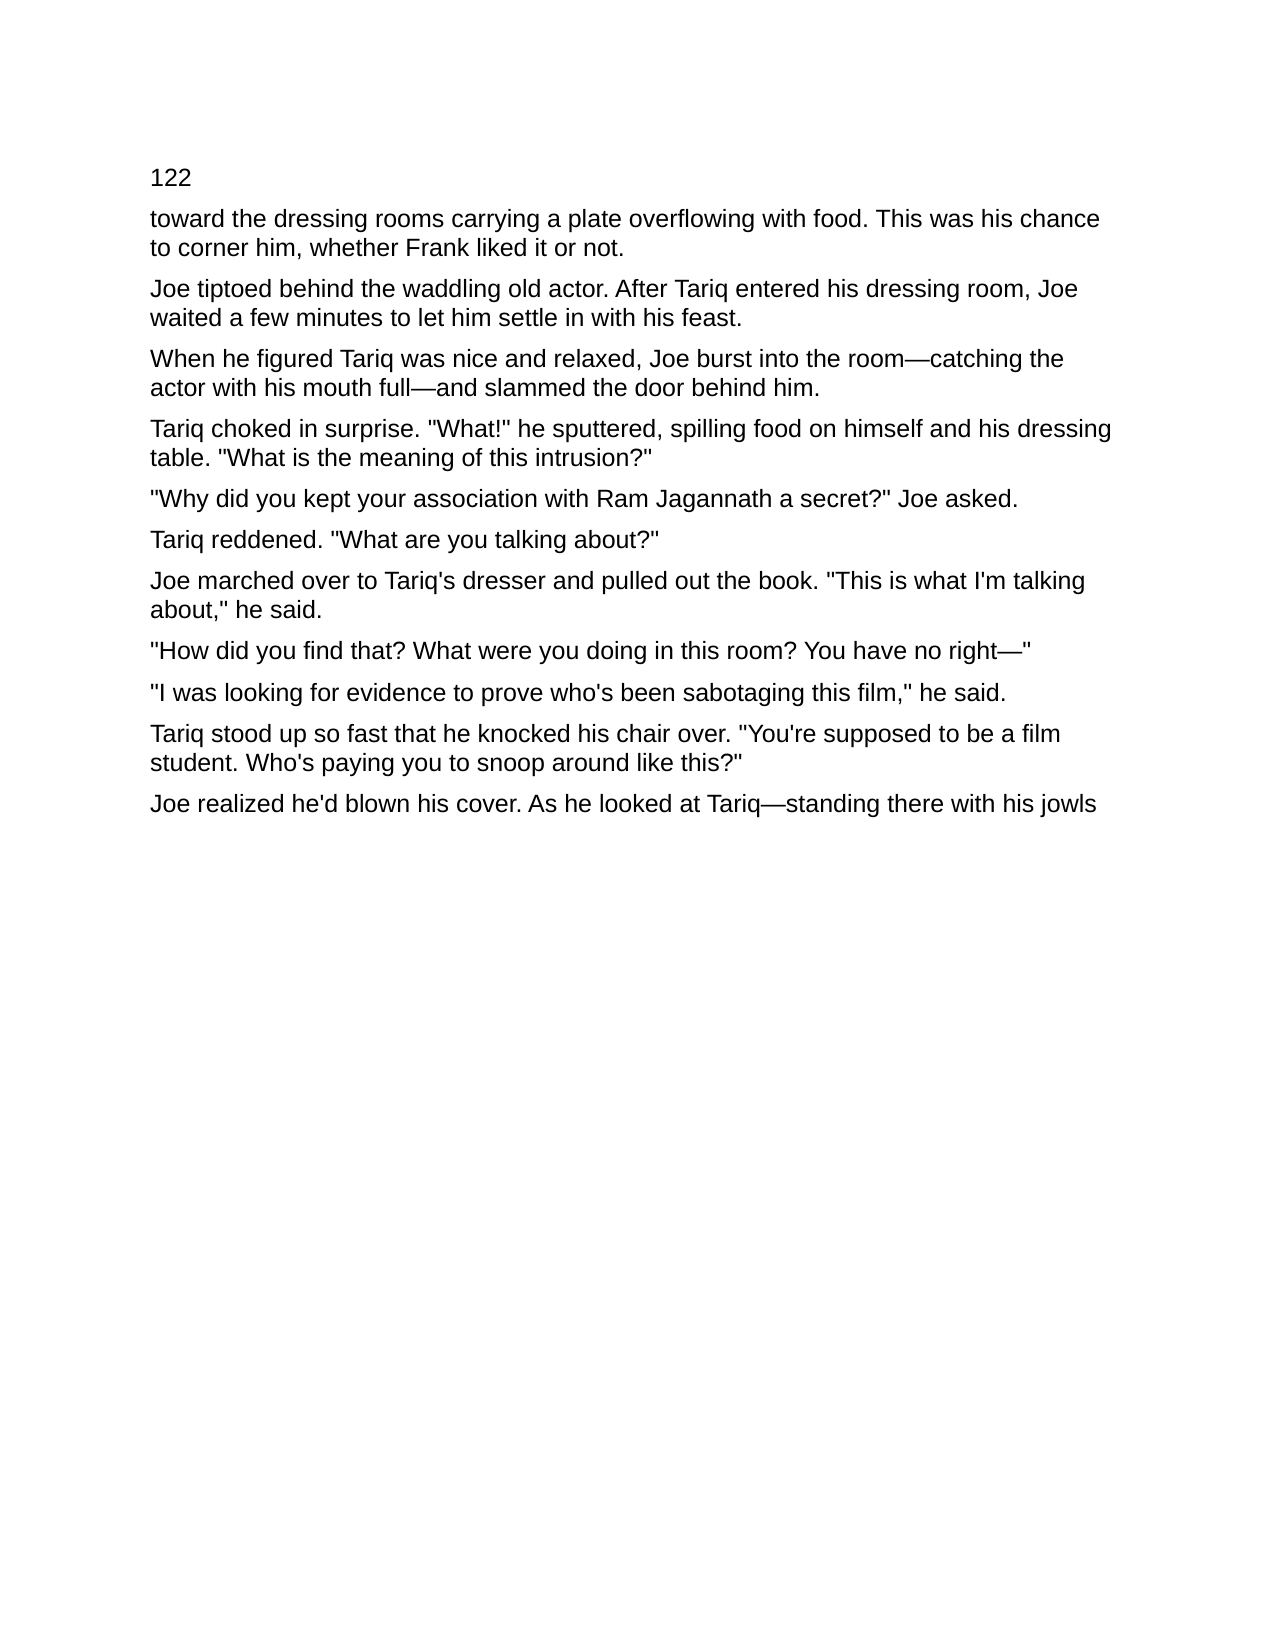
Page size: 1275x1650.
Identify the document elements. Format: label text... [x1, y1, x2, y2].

text toward the dressing rooms carrying a plate overflowing with food. This was his chance to corner him, whether Frank liked it or not. [150, 204, 1125, 261]
text Joe realized he'd blown his cover. As he looked at Tariq—standing there with his jowls [150, 789, 1125, 817]
text 122 [150, 162, 1125, 191]
text "How did you find that? What were you doing in this room? You have no right—" [150, 636, 1125, 665]
text "I was looking for evidence to prove who's been sabotaging this film," he said. [150, 677, 1125, 706]
text Tariq choked in surprise. "What!" he sputtered, spilling food on himself and his dressing table. "What is the meaning of this intrusion?" [150, 414, 1125, 471]
text Joe tiptoed behind the waddling old actor. After Tariq entered his dressing room, Joe waited a few minutes to let him settle in with his feast. [150, 274, 1125, 331]
text Tariq stood up so fast that he knocked his chair over. "You're supposed to be a film student. Who's paying you to snoop around like this?" [150, 719, 1125, 776]
text Joe marched over to Tariq's dresser and pulled out the book. "This is what I'm talking about," he said. [150, 566, 1125, 624]
text Tariq reddened. "What are you talking about?" [150, 525, 1125, 554]
text "Why did you kept your association with Ram Jagannath a secret?" Joe asked. [150, 484, 1125, 512]
text When he figured Tariq was nice and relaxed, Joe burst into the room—catching the actor with his mouth full—and slammed the door behind him. [150, 344, 1125, 401]
